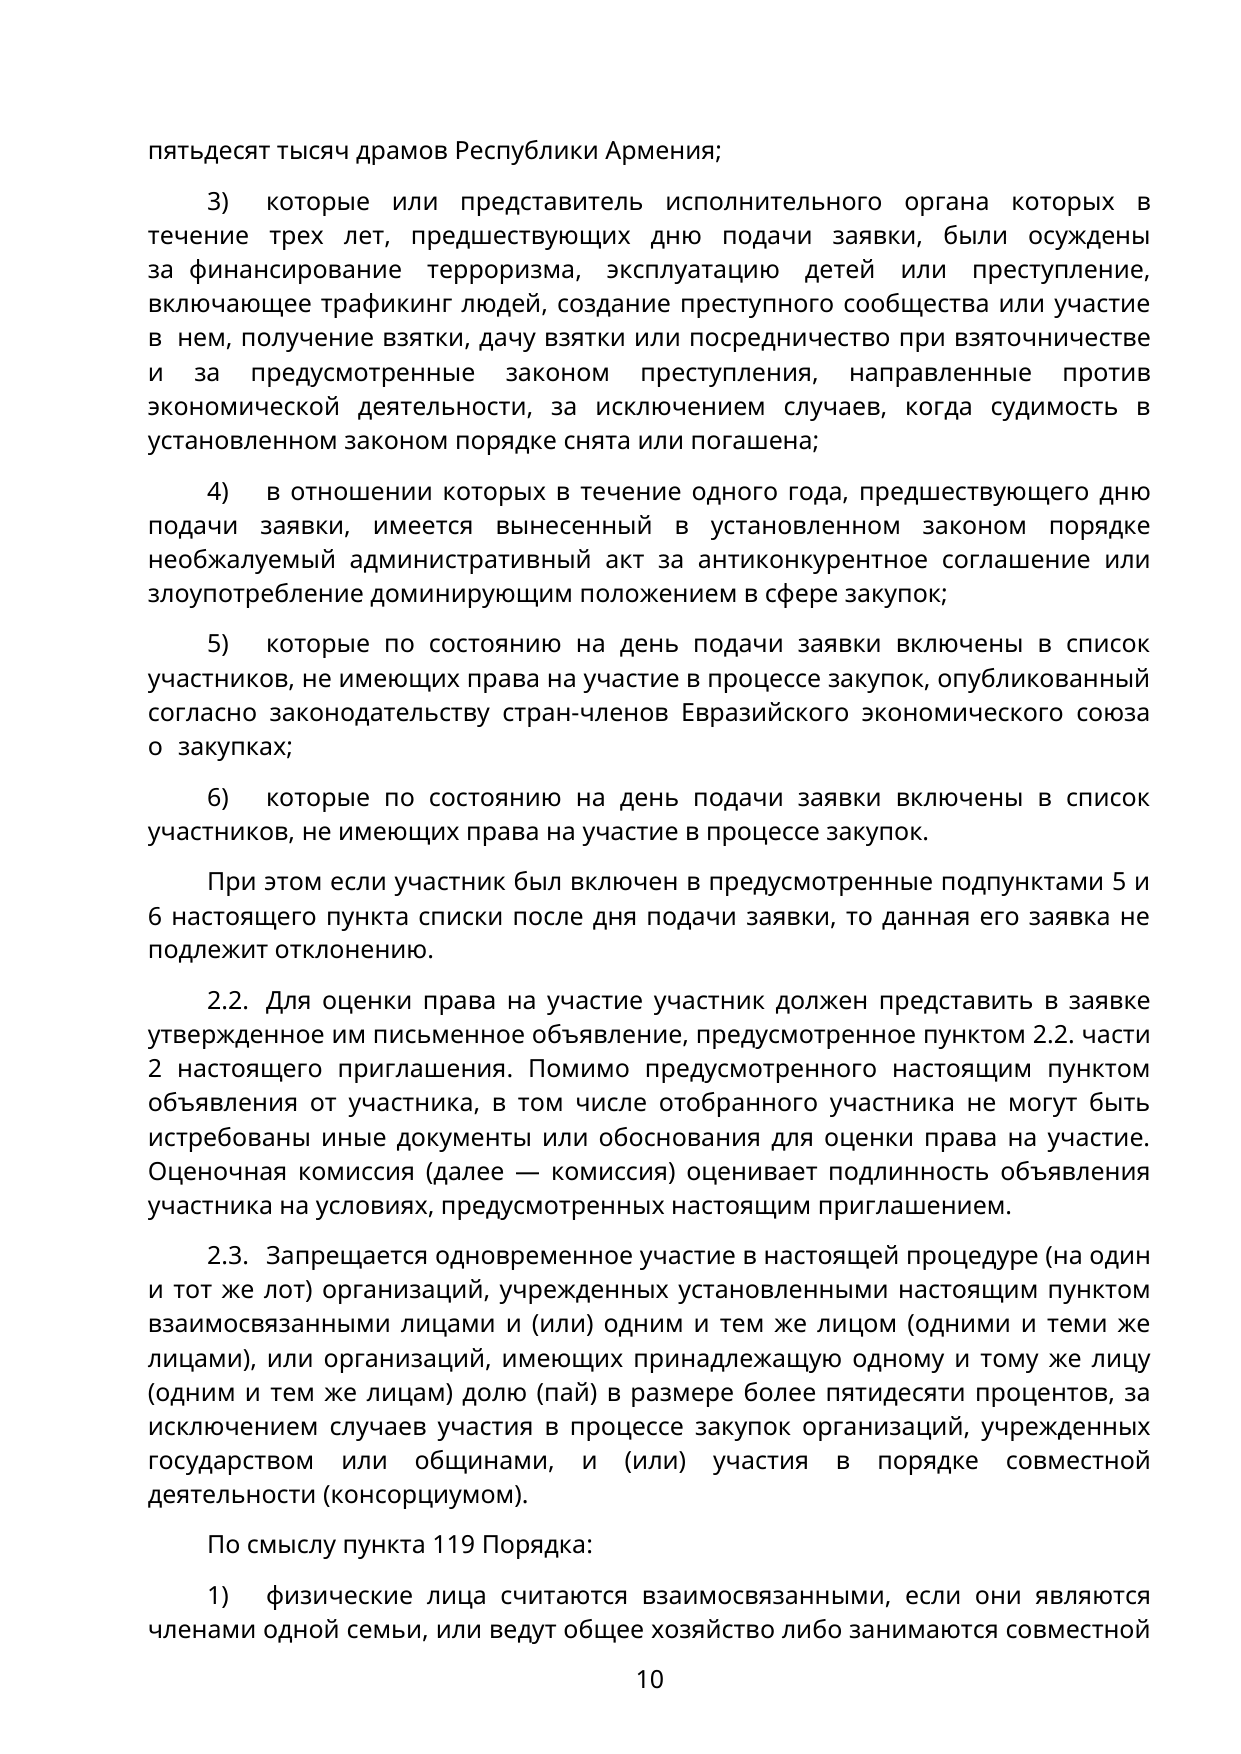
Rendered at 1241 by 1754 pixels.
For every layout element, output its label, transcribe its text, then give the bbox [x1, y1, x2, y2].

text 4) в отношении которых в течение одного года, предшествующего дню подачи заявки, имеется вынесенный в установленном законом порядке необжалуемый административный акт за антиконкурентное соглашение или злоупотребление доминирующим положением в сфере закупок; [148, 473, 1152, 609]
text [148, 133, 1152, 167]
text 6) которые по состоянию на день подачи заявки включены в список участников, не имеющих права на участие в процессе закупок. [148, 779, 1152, 847]
text 2.2. Для оценки права на участие участник должен представить в заявке утвержденное им письменное объявление, предусмотренное пунктом 2.2. части 2 настоящего приглашения. Помимо предусмотренного настоящим пунктом объявления от участника, в том числе отобранного участника не могут быть истребованы иные документы или обоснования для оценки права на участие. Оценочная комиссия (далее — комиссия) оценивает подлинность объявления участника на условиях, предусмотренных настоящим приглашением. [148, 983, 1152, 1221]
text 2.3. Запрещается одновременное участие в настоящей процедуре (на один и тот же лот) организаций, учрежденных установленными настоящим пунктом взаимосвязанными лицами и (или) одним и тем же лицом (одними и теми же лицами), или организаций, имеющих принадлежащую одному и тому же лицу (одним и тем же лицам) долю (пай) в размере более пятидесяти процентов, за исключением случаев участия в процессе закупок организаций, учрежденных государством или общинами, и (или) участия в порядке совместной деятельности (консорциумом). [148, 1238, 1152, 1511]
text 5) которые по состоянию на день подачи заявки включены в список участников, не имеющих права на участие в процессе закупок, опубликованный согласно законодательству стран-членов Евразийского экономического союза о закупках; [148, 626, 1152, 763]
text 3) которые или представитель исполнительного органа которых в течение трех лет, предшествующих дню подачи заявки, были осуждены за финансирование терроризма, эксплуатацию детей или преступление, включающее трафикинг людей, создание преступного сообщества или участие в нем, получение взятки, дачу взятки или посредничество при взяточничестве и за предусмотренные законом преступления, направленные против экономической деятельности, за исключением случаев, когда судимость в установленном законом порядке снята или погашена; [148, 184, 1152, 457]
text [148, 1578, 1152, 1646]
text По смыслу пункта 119 Порядка: [148, 1527, 1152, 1561]
text При этом если участник был включен в предусмотренные подпунктами 5 и 6 настоящего пункта списки после дня подачи заявки, то данная его заявка не подлежит отклонению. [148, 864, 1152, 966]
